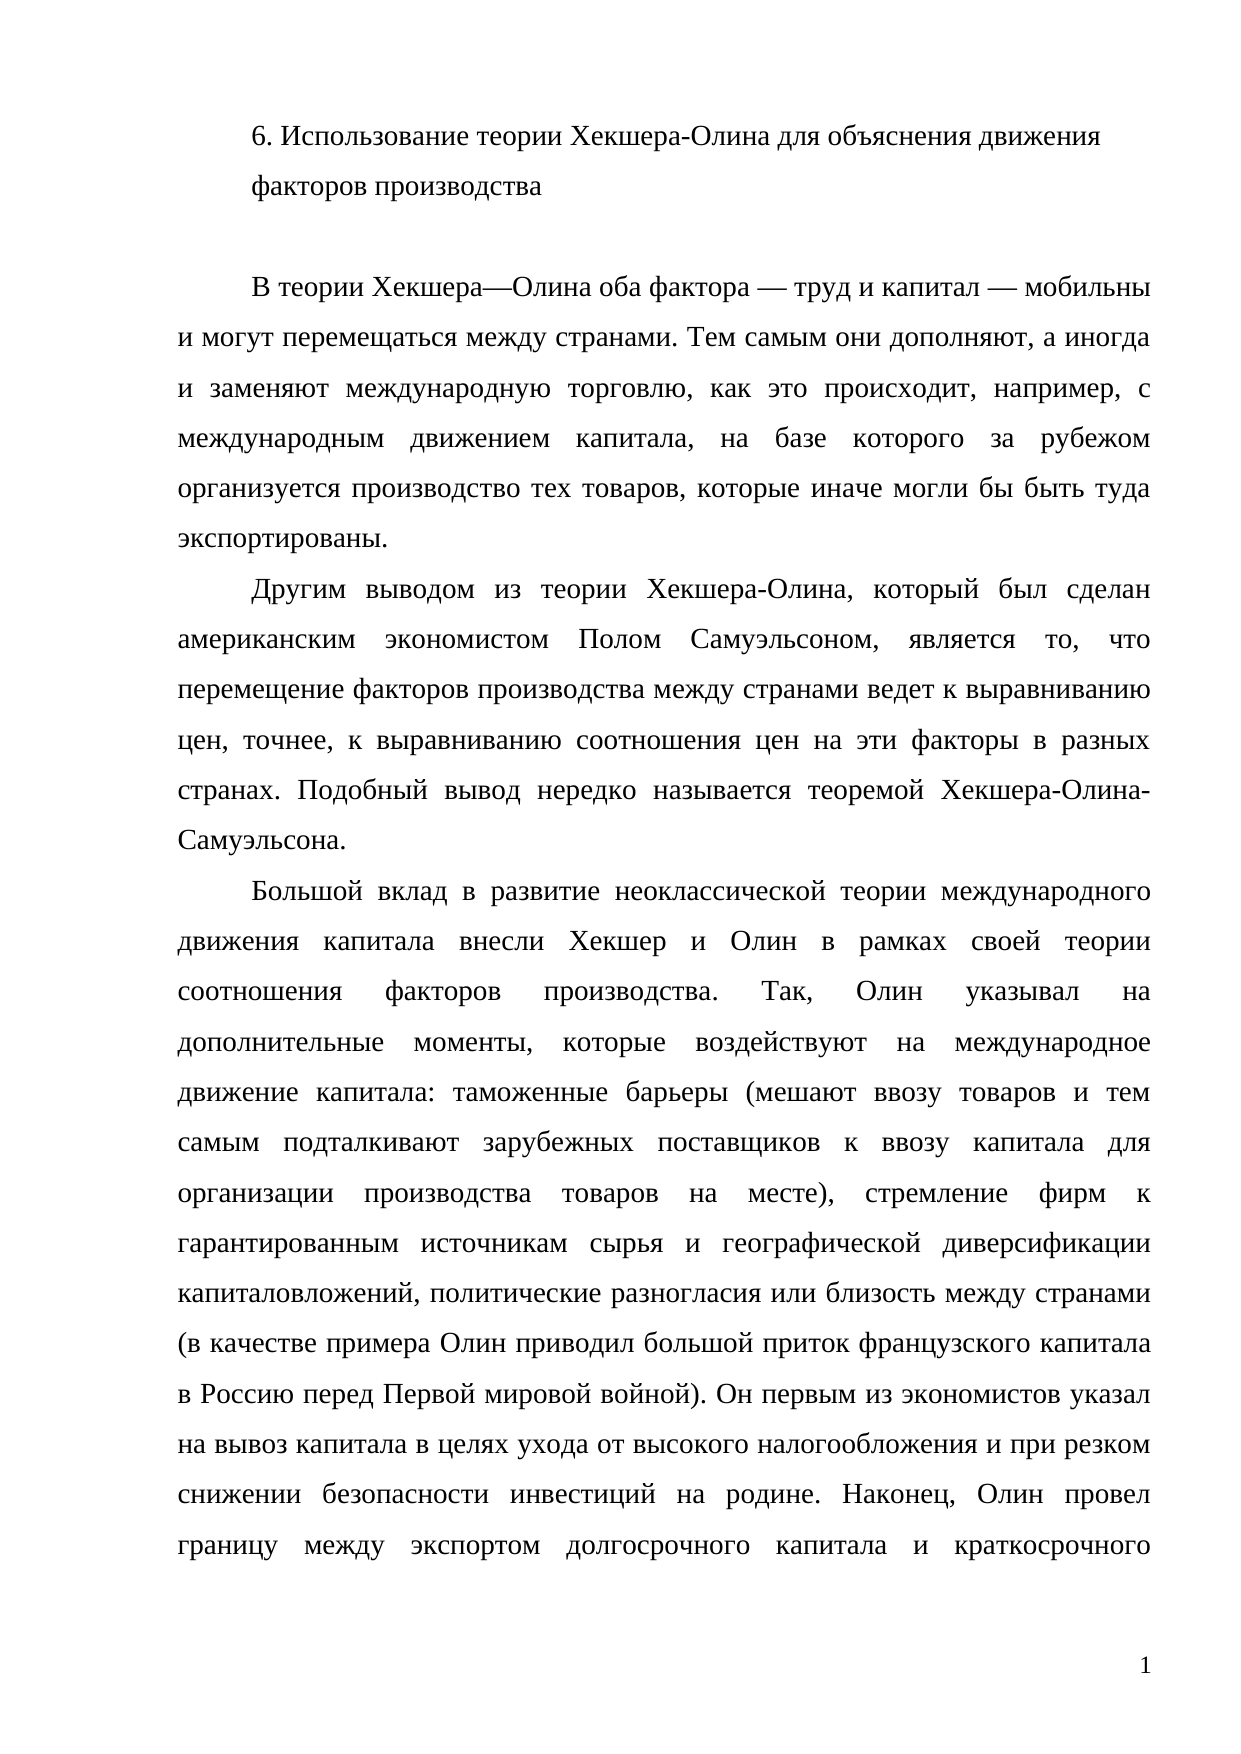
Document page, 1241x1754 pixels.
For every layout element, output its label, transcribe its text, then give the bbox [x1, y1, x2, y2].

text Другим выводом из теории Хекшера-Олина, который был сделан американским экономистом Полом Самуэльсоном, является то, что перемещение факторов производства между странами ведет к выравниванию цен, точнее, к выравниванию соотношения цен на эти факторы в разных странах. Подобный вывод нередко называется теоремой Хекшера-Олина-Самуэльсона. [177, 571, 1152, 856]
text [177, 873, 1152, 1560]
text В теории Хекшера—Олина оба фактора — труд и капитал — мобильны и могут перемещаться между странами. Тем самым они дополняют, а иногда и заменяют международную торговлю, как это происходит, например, с международным движением капитала, на базе которого за рубежом организуется производство тех товаров, которые иначе могли бы быть туда экспортированы. [177, 269, 1152, 554]
text 6. Использование теории Хекшера-Олина для объяснения движения [177, 118, 1152, 152]
text факторов производства [177, 168, 1152, 202]
